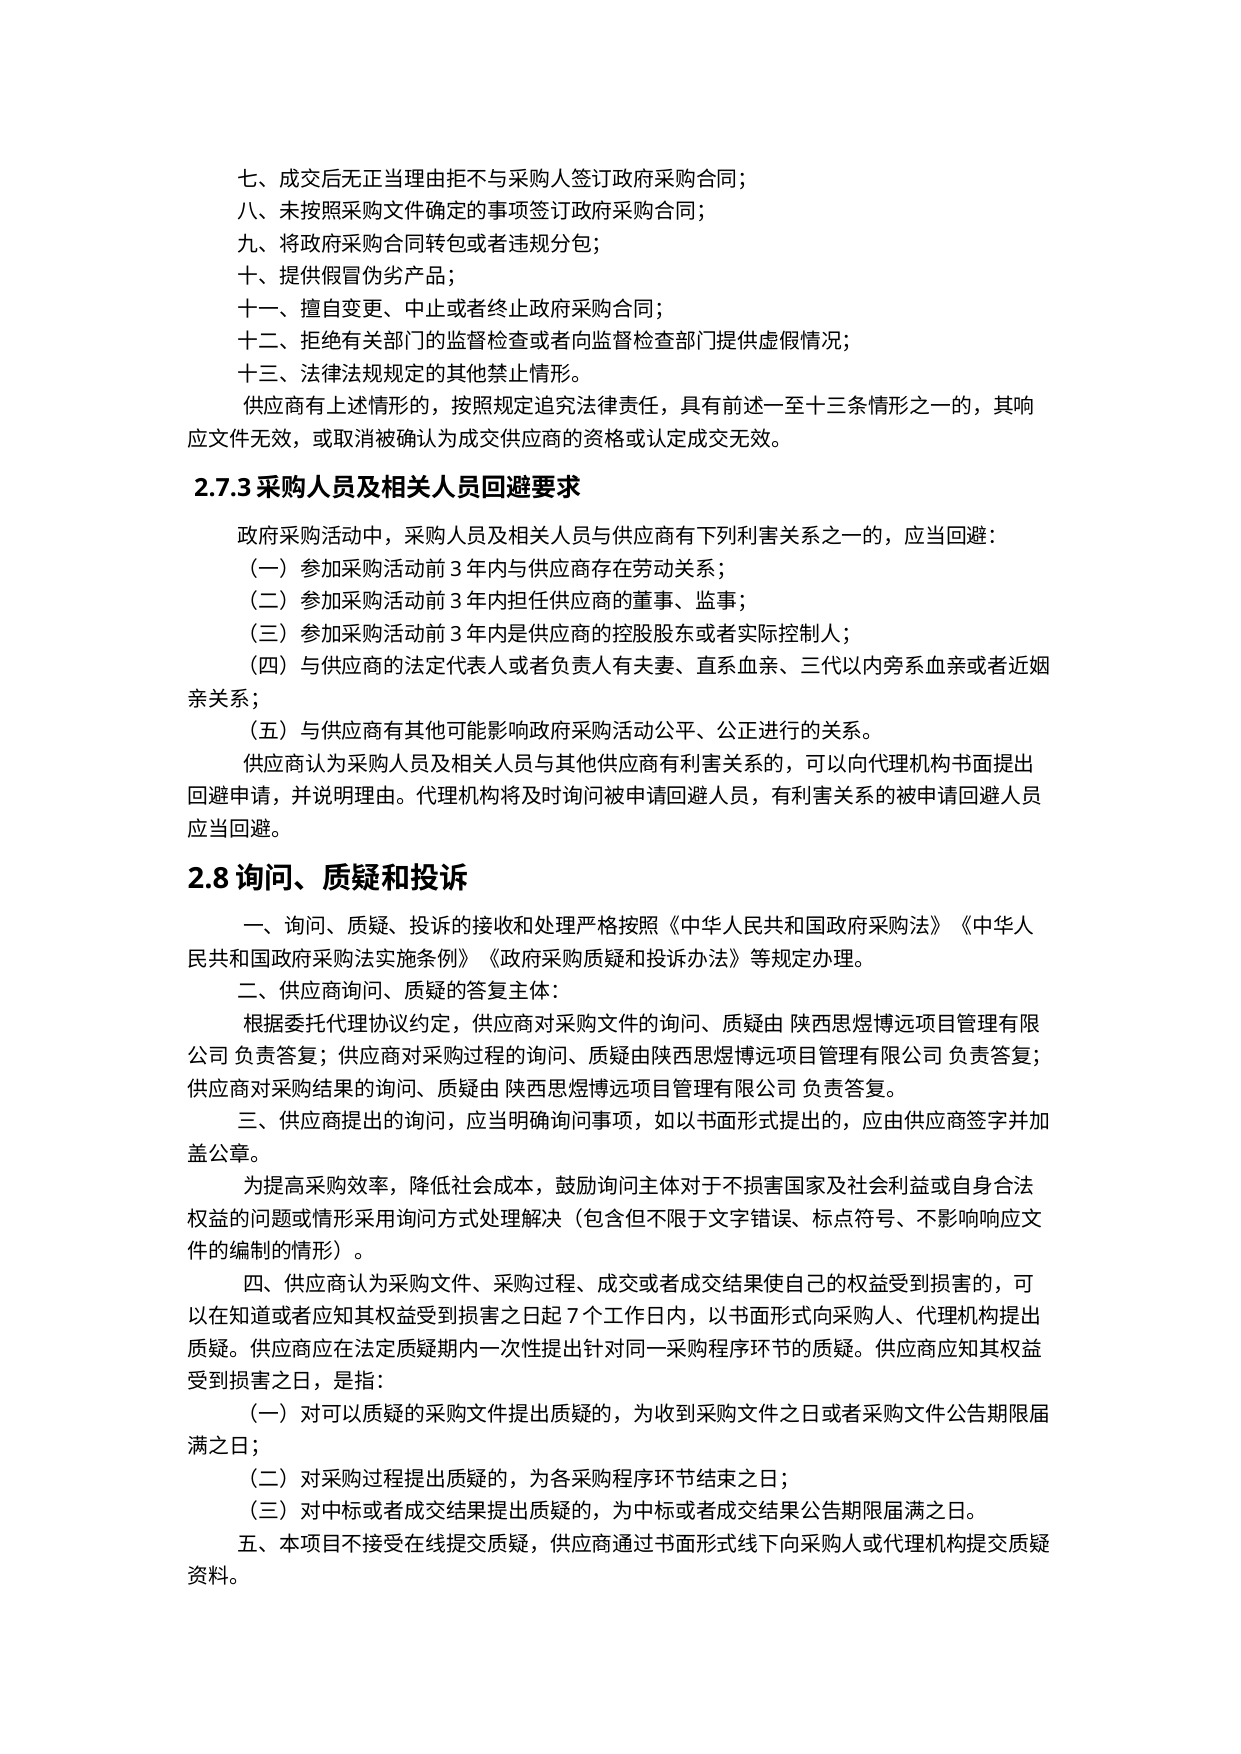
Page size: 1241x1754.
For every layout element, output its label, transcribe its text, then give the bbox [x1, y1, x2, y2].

text 2.7.3采购人员及相关人员回避要求 [187, 454, 1053, 519]
text 根据委托代理协议约定，供应商对采购文件的询问、质疑由 陕西思煜博远项目管理有限公司 负责答复；供应商对采购过程的询问、质疑由陕西思煜博远项目管理有限公司 负责答复；供应商对采购结果的询问、质疑由 陕西思煜博远项目管理有限公司 负责答复。 [187, 1007, 1053, 1104]
text 供应商认为采购人员及相关人员与其他供应商有利害关系的，可以向代理机构书面提出回避申请，并说明理由。代理机构将及时询问被申请回避人员，有利害关系的被申请回避人员应当回避。 [187, 747, 1053, 844]
text 二、供应商询问、质疑的答复主体： [187, 974, 1053, 1007]
text （二）参加采购活动前3年内担任供应商的董事、监事； [187, 584, 1053, 617]
text 七、成交后无正当理由拒不与采购人签订政府采购合同； [187, 162, 1053, 194]
text 八、未按照采购文件确定的事项签订政府采购合同； [187, 194, 1053, 227]
text （四）与供应商的法定代表人或者负责人有夫妻、直系血亲、三代以内旁系血亲或者近姻亲关系； [187, 649, 1053, 714]
text 三、供应商提出的询问，应当明确询问事项，如以书面形式提出的，应由供应商签字并加盖公章。 [187, 1104, 1053, 1169]
text 2.8询问、质疑和投诉 [187, 844, 1053, 909]
text 一、询问、质疑、投诉的接收和处理严格按照《中华人民共和国政府采购法》《中华人民共和国政府采购法实施条例》《政府采购质疑和投诉办法》等规定办理。 [187, 909, 1053, 974]
text 十一、擅自变更、中止或者终止政府采购合同； [187, 292, 1053, 324]
text （五）与供应商有其他可能影响政府采购活动公平、公正进行的关系。 [187, 714, 1053, 747]
text （三）参加采购活动前3年内是供应商的控股股东或者实际控制人； [187, 617, 1053, 649]
text 四、供应商认为采购文件、采购过程、成交或者成交结果使自己的权益受到损害的，可以在知道或者应知其权益受到损害之日起7个工作日内，以书面形式向采购人、代理机构提出质疑。供应商应在法定质疑期内一次性提出针对同一采购程序环节的质疑。供应商应知其权益受到损害之日，是指： [187, 1267, 1053, 1397]
text 政府采购活动中，采购人员及相关人员与供应商有下列利害关系之一的，应当回避： [187, 519, 1053, 552]
text （二）对采购过程提出质疑的，为各采购程序环节结束之日； [187, 1462, 1053, 1494]
text （三）对中标或者成交结果提出质疑的，为中标或者成交结果公告期限届满之日。 [187, 1494, 1053, 1527]
text 五、本项目不接受在线提交质疑，供应商通过书面形式线下向采购人或代理机构提交质疑资料。 [187, 1527, 1053, 1592]
text 十二、拒绝有关部门的监督检查或者向监督检查部门提供虚假情况； [187, 324, 1053, 357]
text 九、将政府采购合同转包或者违规分包； [187, 227, 1053, 259]
text 十、提供假冒伪劣产品； [187, 259, 1053, 292]
text （一）参加采购活动前3年内与供应商存在劳动关系； [187, 552, 1053, 584]
text 供应商有上述情形的，按照规定追究法律责任，具有前述一至十三条情形之一的，其响应文件无效，或取消被确认为成交供应商的资格或认定成交无效。 [187, 389, 1053, 454]
text 十三、法律法规规定的其他禁止情形。 [187, 357, 1053, 389]
text （一）对可以质疑的采购文件提出质疑的，为收到采购文件之日或者采购文件公告期限届满之日； [187, 1397, 1053, 1462]
text 为提高采购效率，降低社会成本，鼓励询问主体对于不损害国家及社会利益或自身合法权益的问题或情形采用询问方式处理解决（包含但不限于文字错误、标点符号、不影响响应文件的编制的情形）。 [187, 1169, 1053, 1267]
